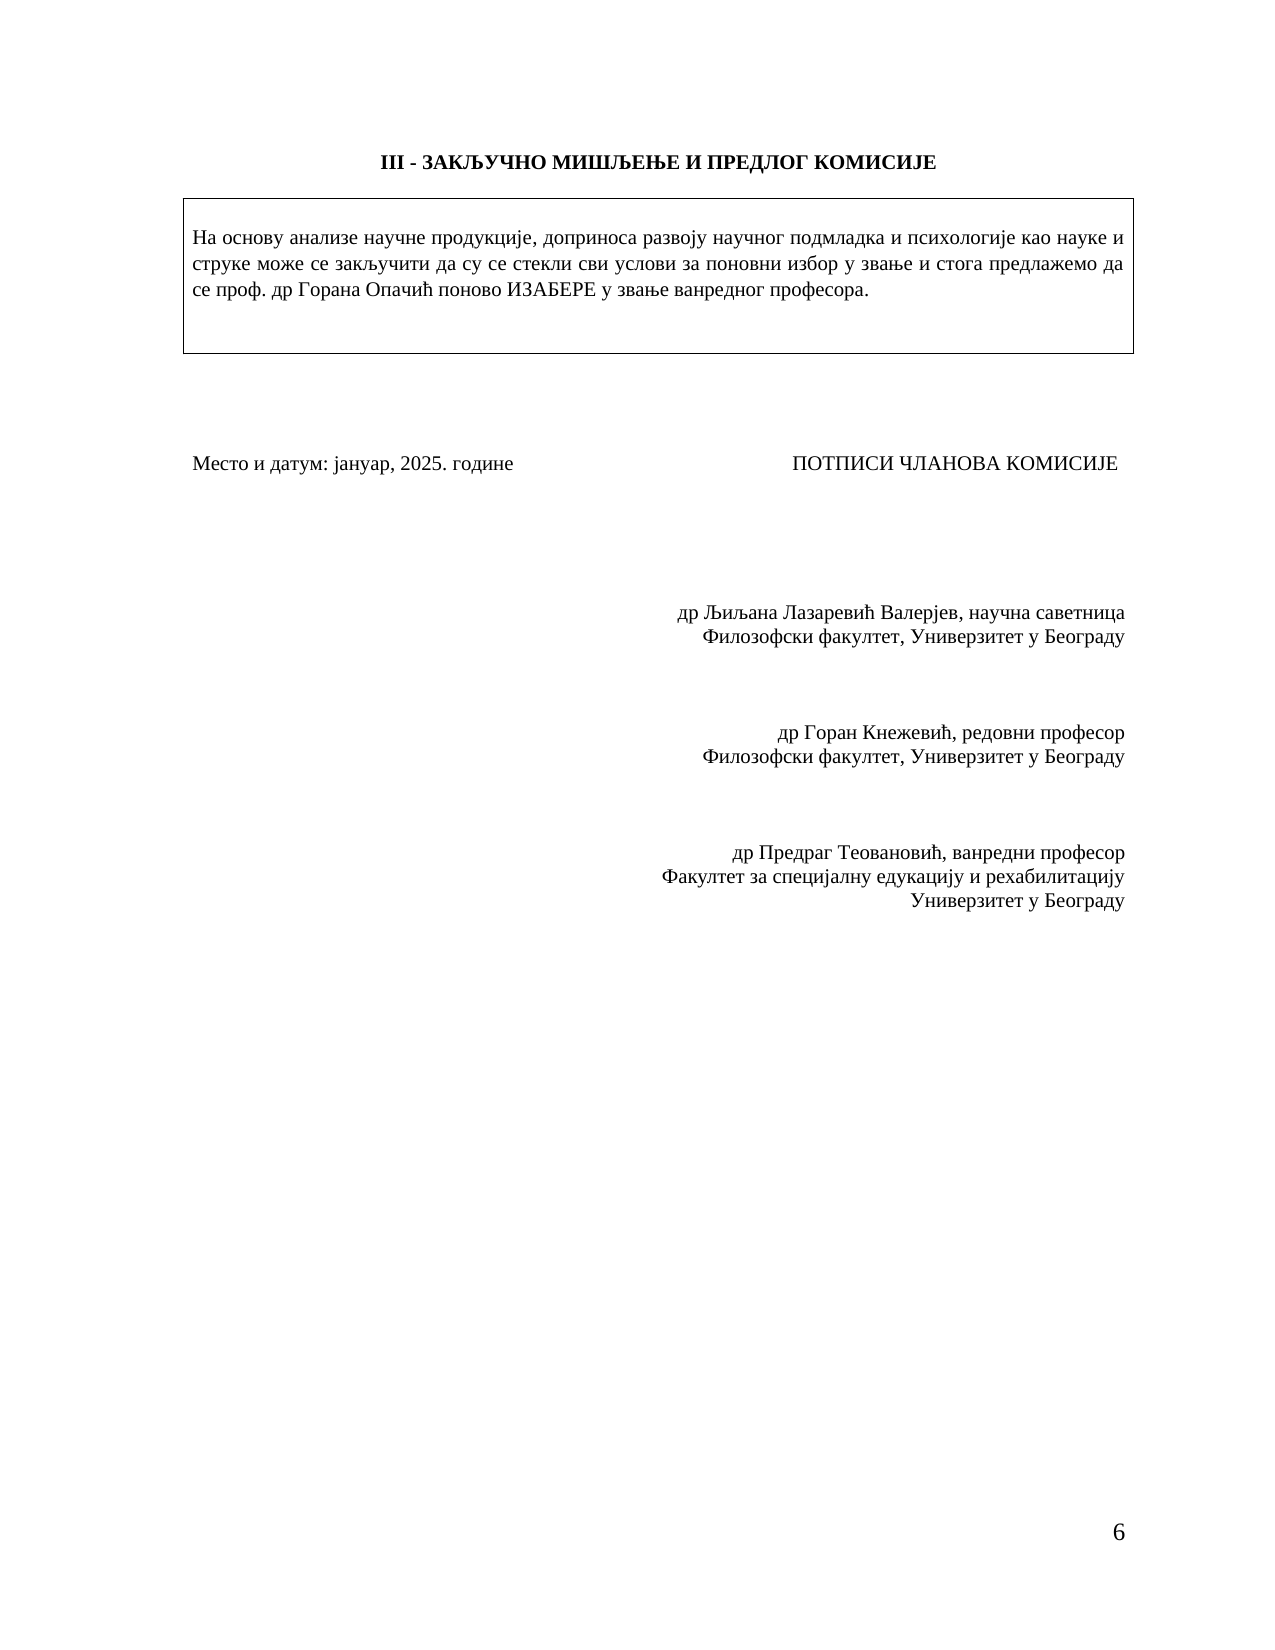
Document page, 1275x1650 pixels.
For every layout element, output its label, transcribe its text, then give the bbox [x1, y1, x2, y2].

text Место и датум: јануар, 2025. године ПОТПИСИ ЧЛАНОВА КОМИСИЈЕ [192, 451, 1125, 475]
text III - ЗАКЉУЧНО МИШЉЕЊЕ И ПРЕДЛОГ КОМИСИЈЕ [192, 150, 1125, 174]
text Факултет за специјалну едукацију и рехабилитацију [192, 864, 1125, 888]
text На основу анализе научне продукције, доприноса развоју научног подмладка и психологије као науке и струке може се закључити да су се стекли сви услови за поновни избор у звање и стога предлажемо да се проф. др Горана Опачић поново ИЗАБЕРЕ у звање ванредног професора. [192, 225, 1125, 301]
text др Горан Кнежевић, редовни професор [443, 720, 1125, 744]
text Филозофски факултет, Универзитет у Београду [443, 744, 1125, 768]
text др Предраг Теовановић, ванредни професор [532, 840, 1125, 864]
text Филозофски факултет, Универзитет у Београду [192, 624, 1125, 648]
text др Љиљана Лазаревић Валерјев, научна саветница [192, 600, 1125, 624]
text Универзитет у Београду [717, 888, 1125, 912]
